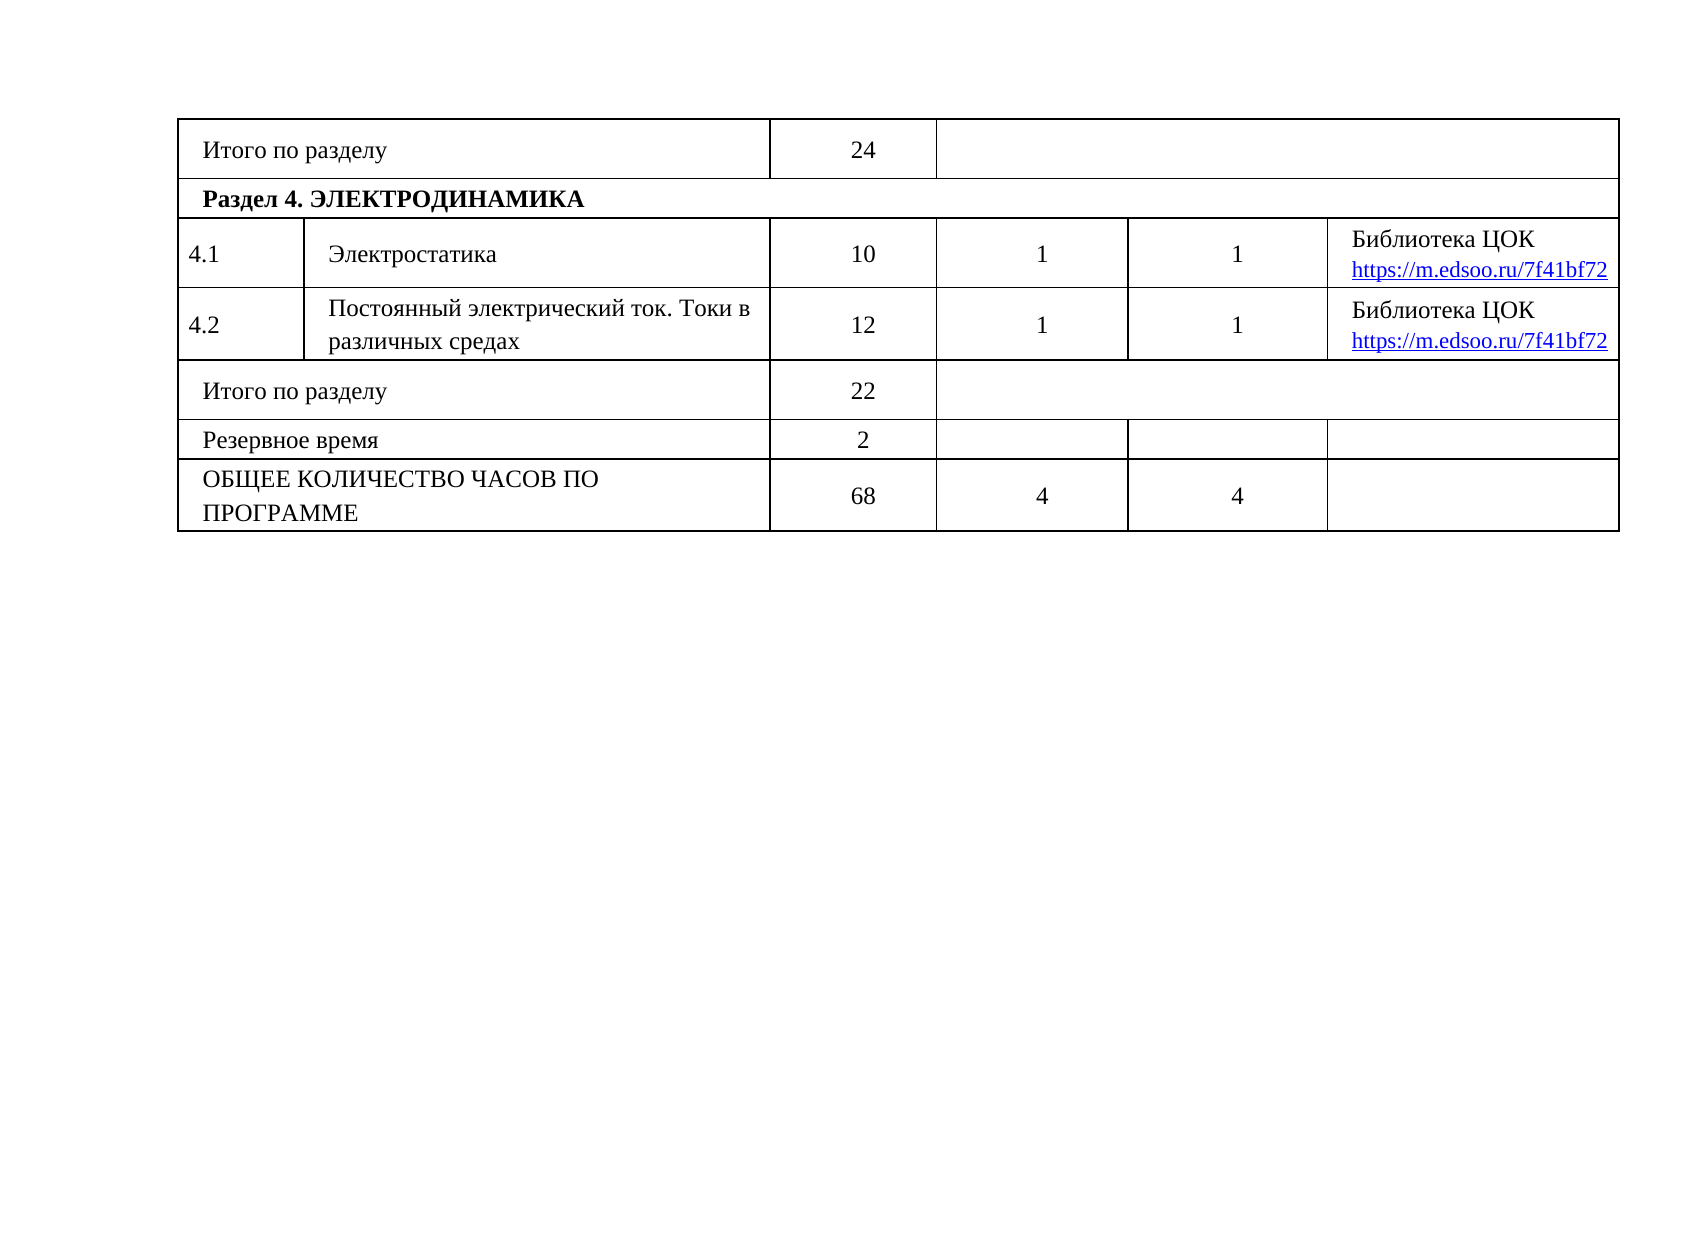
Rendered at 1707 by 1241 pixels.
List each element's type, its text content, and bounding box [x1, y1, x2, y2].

table_cell 4.1 [179, 219, 303, 287]
table_cell [1328, 460, 1618, 530]
table_cell 1 [1129, 219, 1327, 287]
table_cell [937, 120, 1618, 178]
table_cell [1129, 420, 1327, 458]
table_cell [1328, 288, 1618, 359]
table_cell 1 [937, 219, 1127, 287]
table_cell Раздел 4. ЭЛЕКТРОДИНАМИКА [179, 179, 1618, 217]
table_cell Итого по разделу [179, 361, 769, 418]
table_cell 12 [771, 288, 936, 359]
table_cell 4.2 [179, 288, 303, 359]
table_cell 10 [771, 219, 936, 287]
table_cell 24 [771, 120, 936, 178]
table_cell 1 [937, 288, 1127, 359]
table_cell 2 [771, 420, 936, 458]
table_cell Электростатика [305, 219, 769, 287]
table_cell 4 [937, 460, 1127, 530]
table_cell 1 [1129, 288, 1327, 359]
table_cell 4 [1129, 460, 1327, 530]
table_cell [937, 361, 1618, 418]
table_cell 68 [771, 460, 936, 530]
table_cell [1328, 420, 1618, 458]
table_cell Резервное время [179, 420, 769, 458]
table_cell Постоянный электрический ток. Токи в различных средах [305, 288, 769, 359]
table_cell ОБЩЕЕ КОЛИЧЕСТВО ЧАСОВ ПО ПРОГРАММЕ [179, 460, 769, 530]
table_cell [937, 420, 1127, 458]
table_cell 22 [771, 361, 936, 418]
table_cell Итого по разделу [179, 120, 769, 178]
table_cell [1328, 219, 1618, 287]
